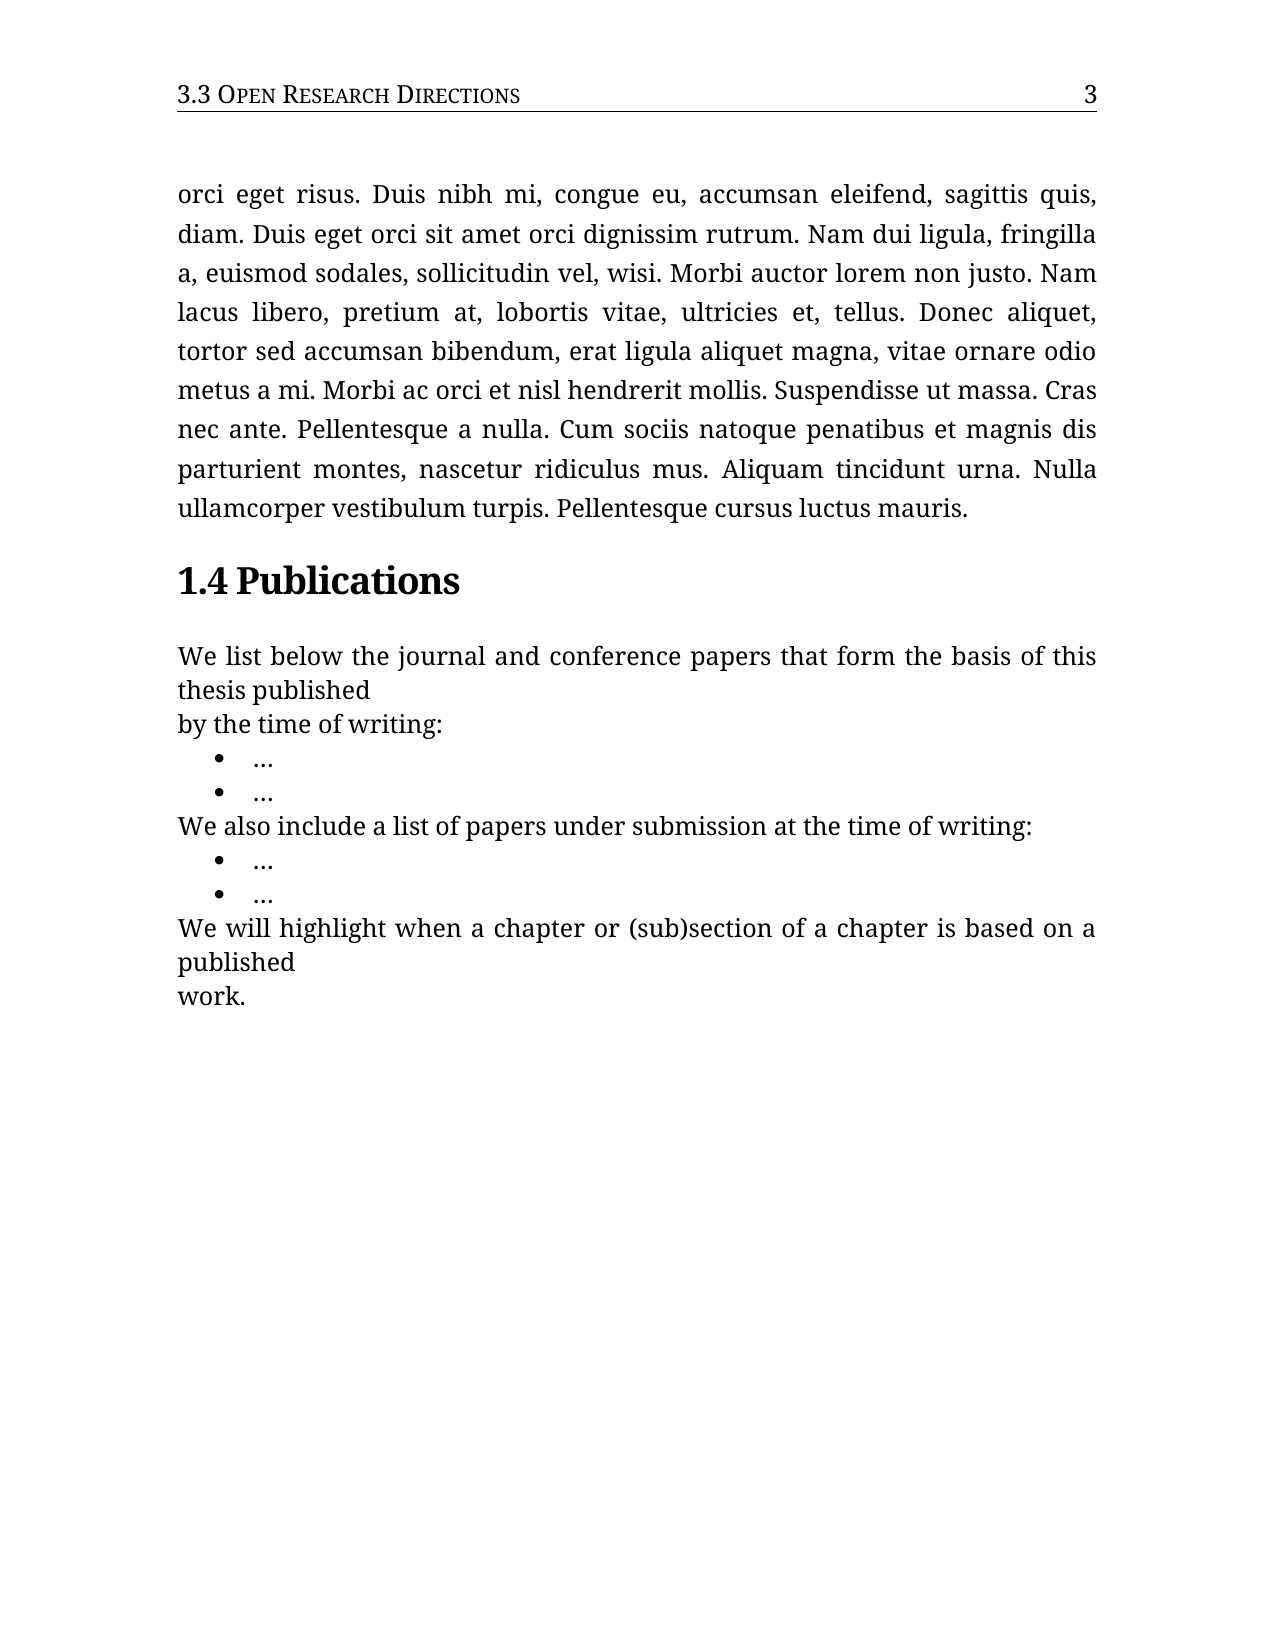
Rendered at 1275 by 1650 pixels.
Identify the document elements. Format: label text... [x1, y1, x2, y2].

list … [215, 843, 1098, 877]
text work. [177, 979, 1098, 1013]
list … [215, 877, 1098, 911]
text We also include a list of papers under submission at the time of writing: [177, 809, 1098, 843]
text We will highlight when a chapter or (sub)section of a chapter is based on a published [177, 911, 1098, 979]
list … [215, 774, 1098, 809]
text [177, 177, 1098, 524]
text We list below the journal and conference papers that form the basis of this thesis published [177, 638, 1098, 706]
list … [215, 741, 1098, 774]
subtitle 1.4 Publications [177, 555, 1098, 606]
text by the time of writing: [177, 706, 1098, 741]
